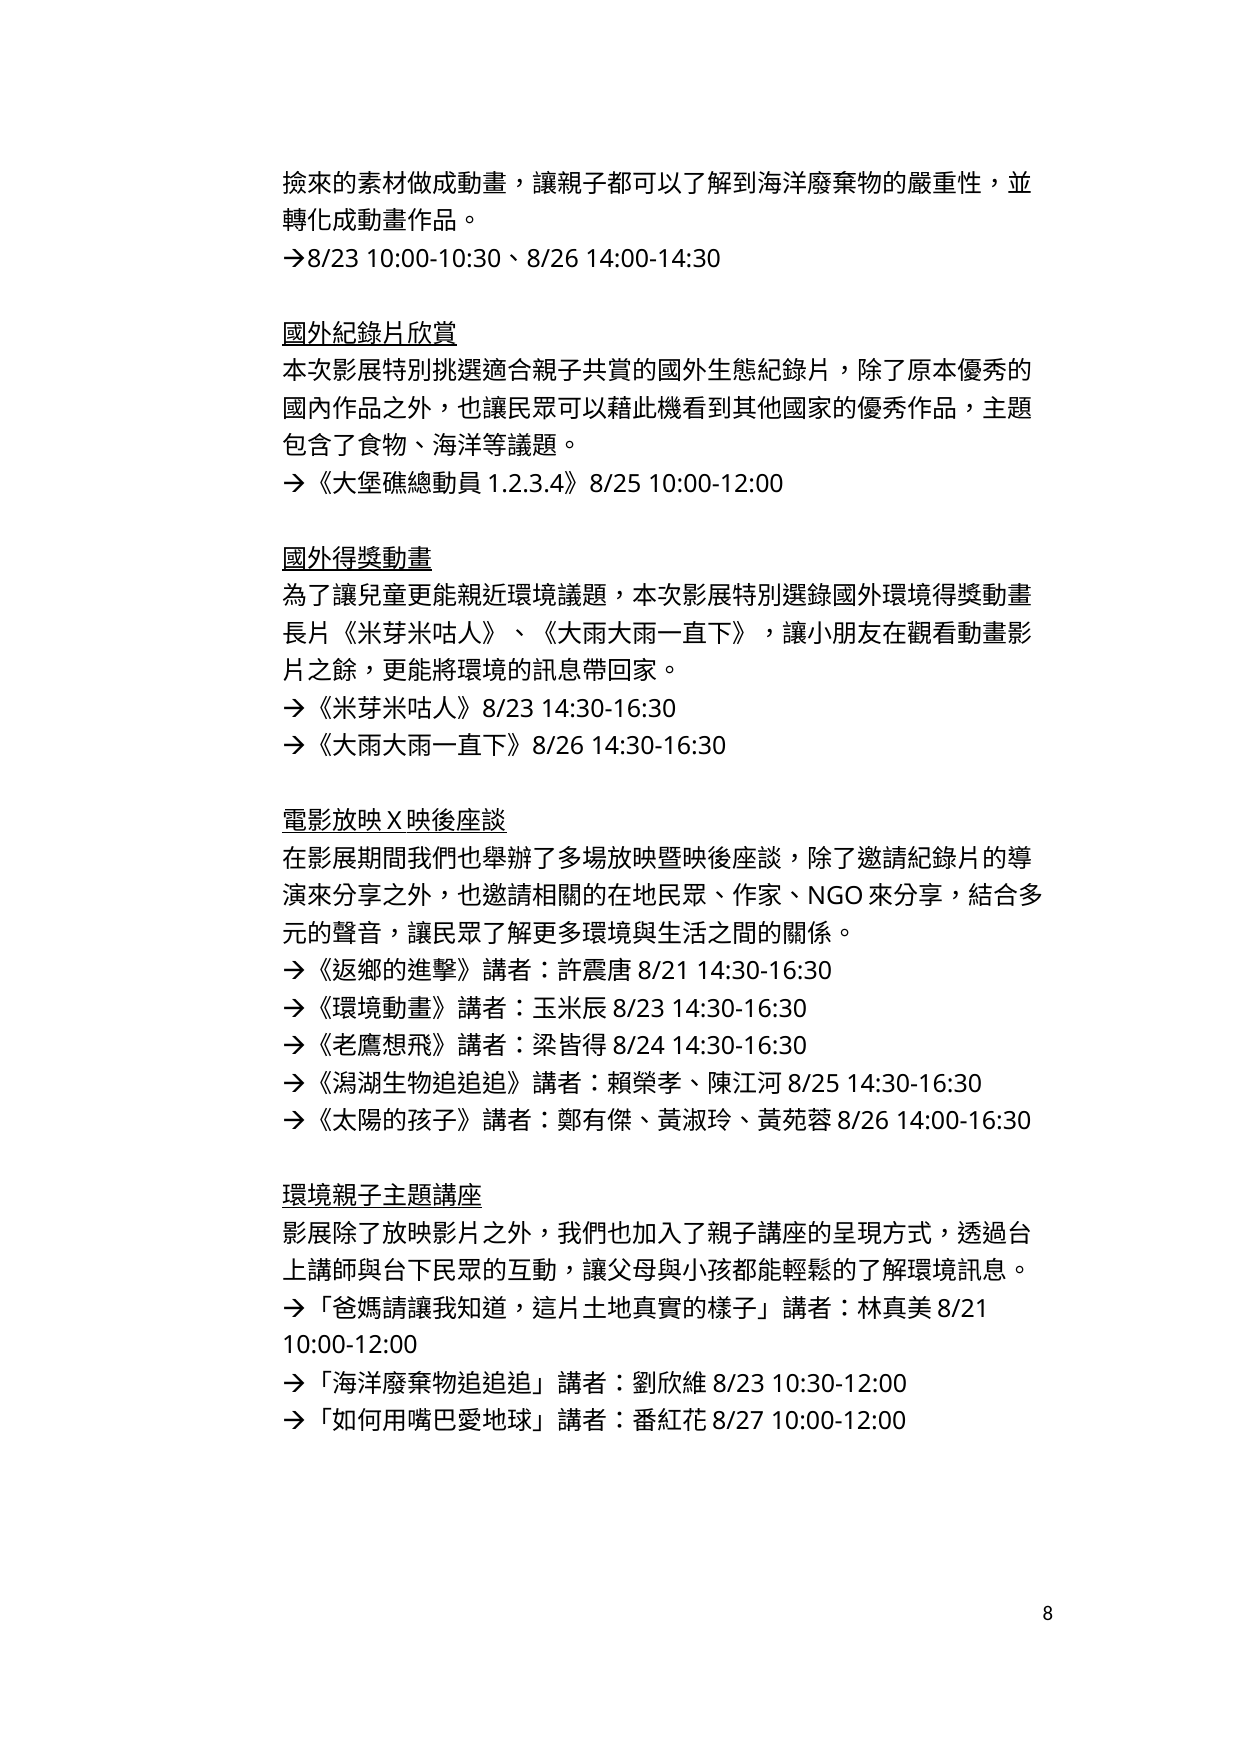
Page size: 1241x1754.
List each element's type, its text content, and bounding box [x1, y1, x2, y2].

list 在影展期間我們也舉辦了多場放映暨映後座談，除了邀請紀錄片的導演來分享之外，也邀請相關的在地民眾、作家、NGO來分享，結合多元的聲音，讓民眾了解更多環境與生活之間的關係。 [282, 837, 1053, 950]
list 為了讓兒童更能親近環境議題，本次影展特別選錄國外環境得獎動畫長片《米芽米咕人》、《大雨大雨一直下》，讓小朋友在觀看動畫影片之餘，更能將環境的訊息帶回家。 [282, 575, 1053, 687]
list 環境親子主題講座 [282, 1175, 1053, 1212]
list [282, 162, 1053, 237]
list 《環境動畫》講者：玉米辰 8/23 14:30-16:30 [282, 987, 1053, 1025]
list 「爸媽請讓我知道，這片土地真實的樣子」講者：林真美8/21 10:00-12:00 [282, 1287, 1053, 1362]
list 《米芽米咕人》8/23 14:30-16:30 [282, 687, 1053, 725]
list 國外得獎動畫 [282, 537, 1053, 575]
list 《太陽的孩子》講者：鄭有傑、黃淑玲、黃苑蓉8/26 14:00-16:30 [282, 1100, 1053, 1137]
list 《大雨大雨一直下》8/26 14:30-16:30 [282, 725, 1053, 762]
list 本次影展特別挑選適合親子共賞的國外生態紀錄片，除了原本優秀的國內作品之外，也讓民眾可以藉此機看到其他國家的優秀作品，主題包含了食物、海洋等議題。 [282, 350, 1053, 462]
list 「海洋廢棄物追追追」講者：劉欣維 8/23 10:30-12:00 [282, 1362, 1053, 1400]
list 電影放映X映後座談 [282, 800, 1053, 837]
list 《返鄉的進擊》講者：許震唐 8/21 14:30-16:30 [282, 950, 1053, 987]
list 8/23 10:00-10:30、8/26 14:00-14:30 [282, 237, 1053, 275]
list 國外紀錄片欣賞 [282, 312, 1053, 350]
list 《潟湖生物追追追》講者：賴榮孝、陳江河 8/25 14:30-16:30 [282, 1062, 1053, 1100]
list 《大堡礁總動員1.2.3.4》8/25 10:00-12:00 [282, 462, 1053, 500]
list 「如何用嘴巴愛地球」講者：番紅花8/27 10:00-12:00 [282, 1400, 1053, 1437]
list 影展除了放映影片之外，我們也加入了親子講座的呈現方式，透過台上講師與台下民眾的互動，讓父母與小孩都能輕鬆的了解環境訊息。 [282, 1212, 1053, 1287]
list 《老鷹想飛》講者：梁皆得 8/24 14:30-16:30 [282, 1025, 1053, 1062]
